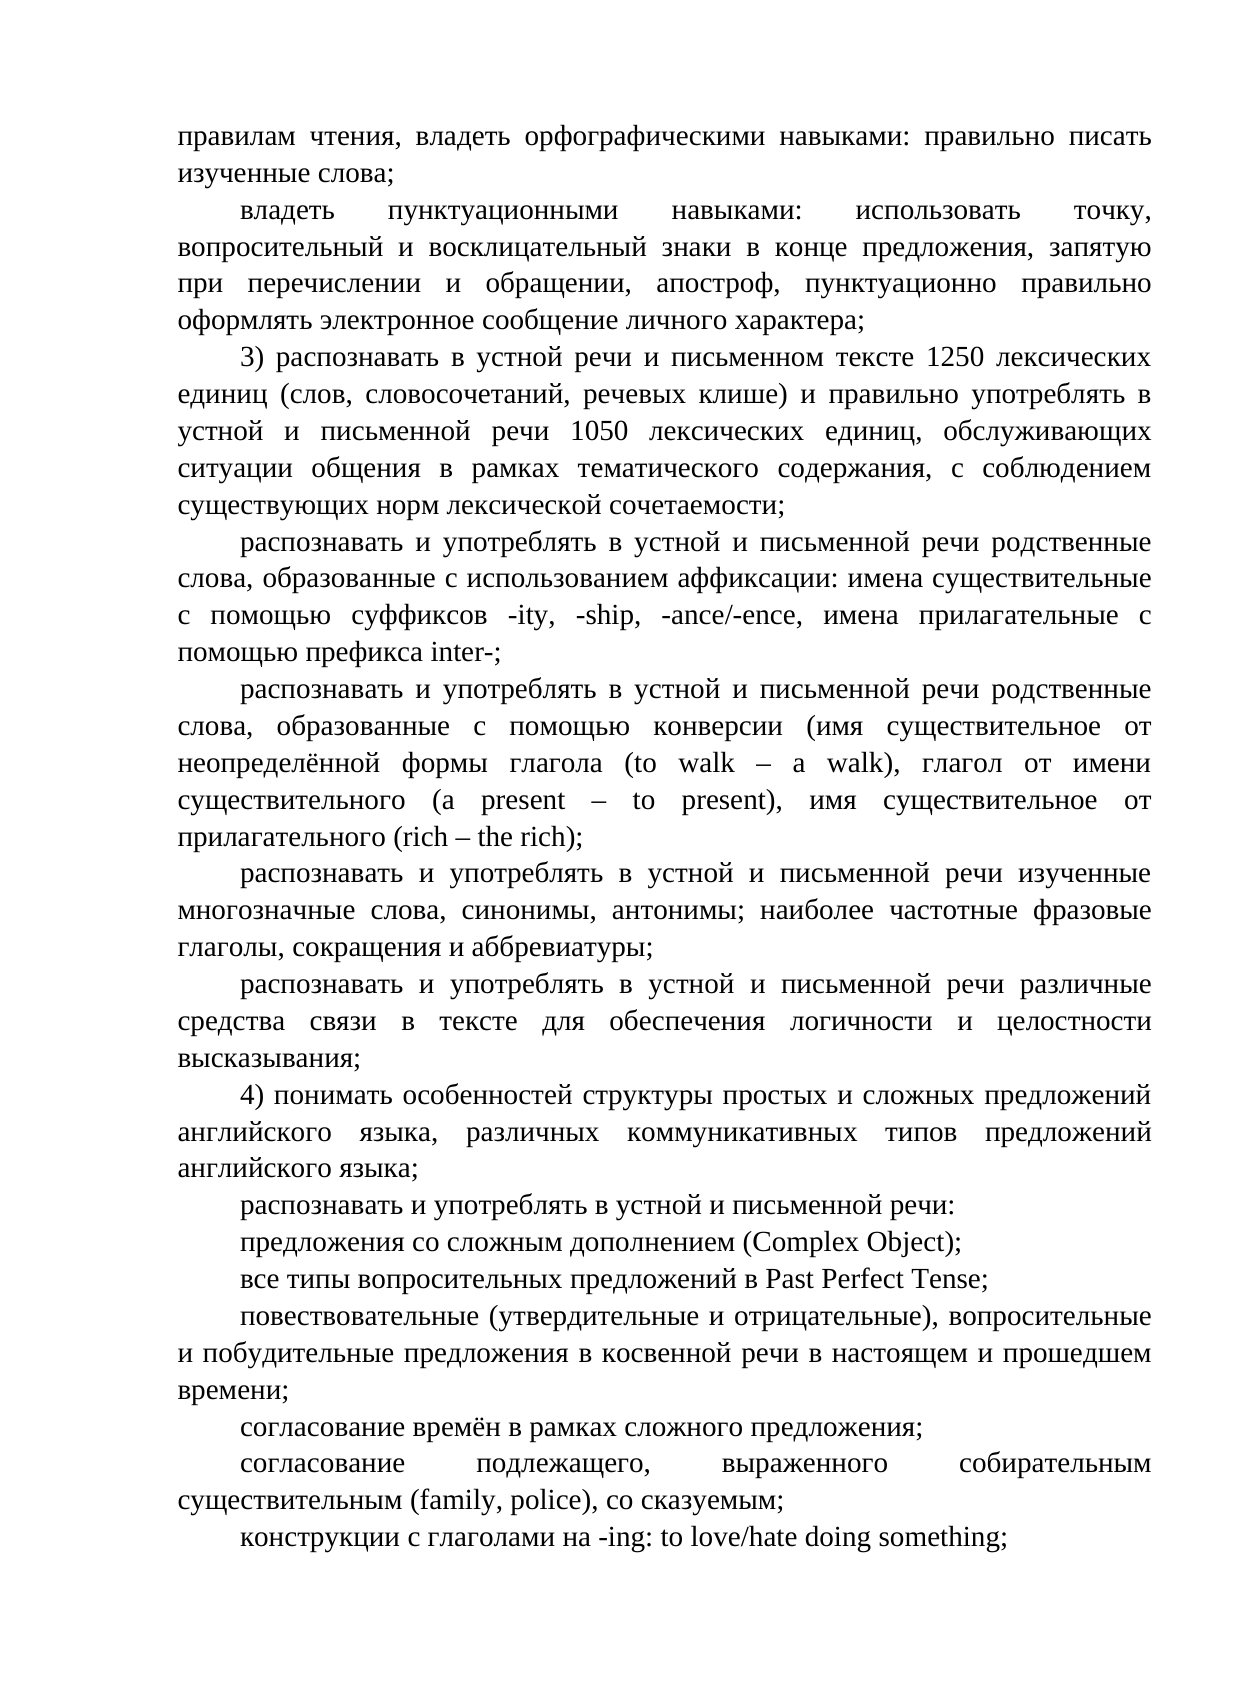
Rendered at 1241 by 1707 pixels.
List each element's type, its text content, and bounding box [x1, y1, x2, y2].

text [177, 118, 1152, 188]
text 4) понимать особенностей структуры простых и сложных предложений английского языка, различных коммуникативных типов предложений английского языка; [177, 1077, 1152, 1184]
text распознавать и употреблять в устной и письменной речи: [177, 1187, 1152, 1221]
text согласование подлежащего, выраженного собирательным существительным (family, police), со сказуемым; [177, 1446, 1152, 1516]
text распознавать и употреблять в устной и письменной речи различные средства связи в тексте для обеспечения логичности и целостности высказывания; [177, 966, 1152, 1073]
text все типы вопросительных предложений в Past Perfect Tense; [177, 1261, 1152, 1295]
text распознавать и употреблять в устной и письменной речи родственные слова, образованные с использованием аффиксации: имена существительные с помощью суффиксов -ity, -ship, -ance/-ence, имена прилагательные с помощью префикса inter-; [177, 524, 1152, 668]
text предложения со сложным дополнением (Complex Object); [177, 1224, 1152, 1258]
text распознавать и употреблять в устной и письменной речи изученные многозначные слова, синонимы, антонимы; наиболее частотные фразовые глаголы, сокращения и аббревиатуры; [177, 856, 1152, 963]
text владеть пунктуационными навыками: использовать точку, вопросительный и восклицательный знаки в конце предложения, запятую при перечислении и обращении, апостроф, пунктуационно правильно оформлять электронное сообщение личного характера; [177, 192, 1152, 336]
text распознавать и употреблять в устной и письменной речи родственные слова, образованные с помощью конверсии (имя существительное от неопределённой формы глагола (to walk – a walk), глагол от имени существительного (a present – to present), имя существительное от прилагательного (rich – the rich); [177, 671, 1152, 852]
text согласование времён в рамках сложного предложения; [177, 1409, 1152, 1442]
text конструкции с глаголами на -ing: to love/hate doing something; [177, 1519, 1152, 1553]
text повествовательные (утвердительные и отрицательные), вопросительные и побудительные предложения в косвенной речи в настоящем и прошедшем времени; [177, 1298, 1152, 1405]
text 3) распознавать в устной речи и письменном тексте 1250 лексических единиц (слов, словосочетаний, речевых клише) и правильно употреблять в устной и письменной речи 1050 лексических единиц, обслуживающих ситуации общения в рамках тематического содержания, с соблюдением существующих норм лексической сочетаемости; [177, 339, 1152, 520]
